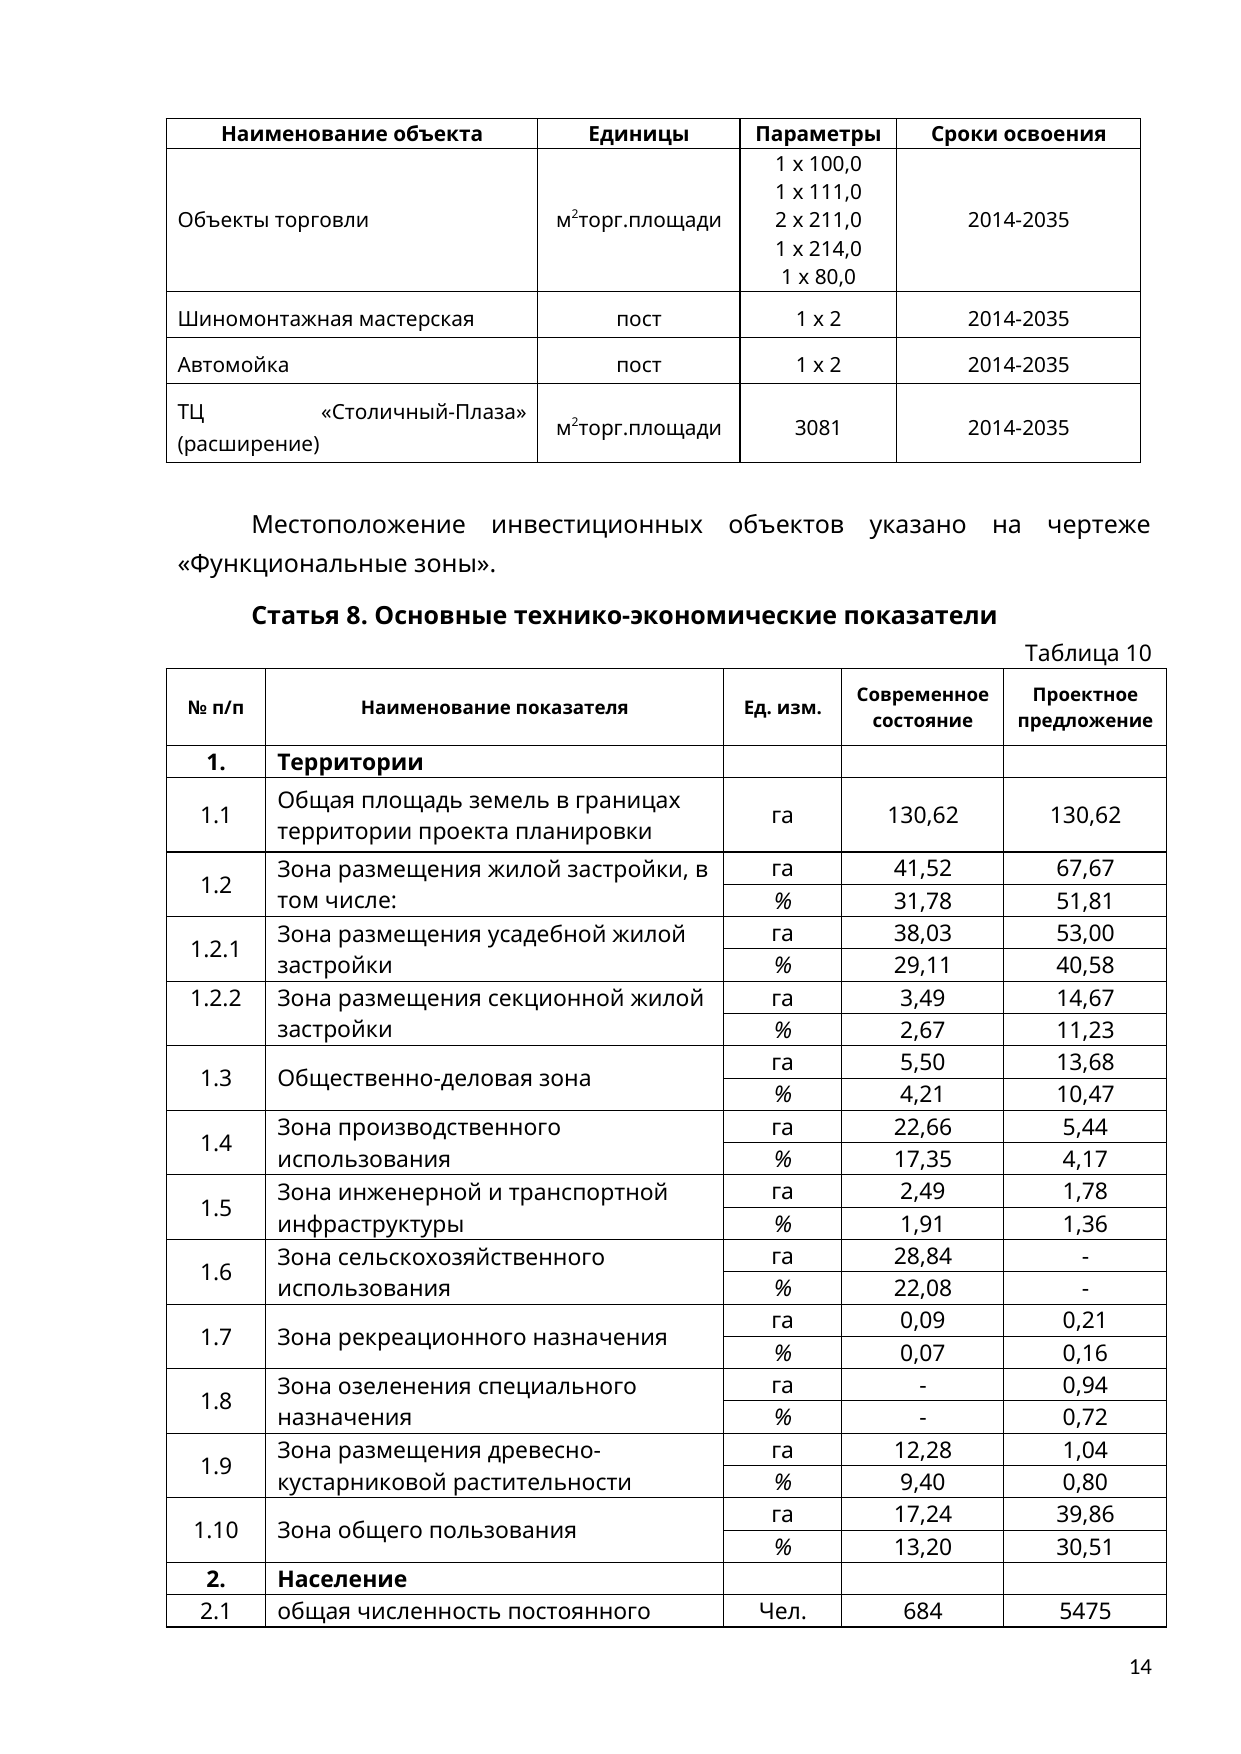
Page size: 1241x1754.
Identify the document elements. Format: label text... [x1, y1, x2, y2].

table_header Проектное предложение [1004, 669, 1166, 745]
table_cell 5,50 [842, 1046, 1003, 1077]
table_cell 0,16 [1004, 1337, 1166, 1368]
table_cell 1.1 [167, 778, 265, 851]
table_cell м2торг.площади [538, 384, 739, 462]
table_cell 5,44 [1004, 1111, 1166, 1142]
table_cell га [724, 982, 841, 1013]
table_cell га [724, 1240, 841, 1271]
table_cell [1004, 746, 1166, 777]
table_cell 2014-2035 [897, 149, 1140, 291]
table_cell 1.2 [167, 853, 265, 916]
table_cell га [724, 917, 841, 948]
table_cell % [724, 1337, 841, 1368]
table_cell Зона общего пользования [266, 1498, 723, 1562]
table_cell 22,66 [842, 1111, 1003, 1142]
table_cell 13,20 [842, 1531, 1003, 1562]
table_cell 51,81 [1004, 885, 1166, 916]
table_cell 1,04 [1004, 1434, 1166, 1465]
table_cell 22,08 [842, 1272, 1003, 1303]
table_cell Шиномонтажная мастерская [167, 292, 537, 337]
table_cell 2.1 [167, 1595, 265, 1626]
table_cell Зона инженерной и транспортной инфраструктуры [266, 1175, 723, 1239]
table_cell Зона размещения жилой застройки, в том числе: [266, 853, 723, 916]
table_header Ед. изм. [724, 669, 841, 745]
table_cell [724, 746, 841, 777]
table_cell 2014-2035 [897, 338, 1140, 383]
table_cell га [724, 1369, 841, 1400]
table_cell га [724, 1498, 841, 1529]
table_cell м2торг.площади [538, 149, 739, 291]
table_cell Зона размещения усадебной жилой застройки [266, 917, 723, 981]
table_cell 38,03 [842, 917, 1003, 948]
table_cell 4,21 [842, 1079, 1003, 1110]
table_cell 17,24 [842, 1498, 1003, 1529]
table_cell 17,35 [842, 1143, 1003, 1174]
table_cell 1,91 [842, 1208, 1003, 1239]
table_cell 1 х 2 [741, 338, 896, 383]
table_cell 1.10 [167, 1498, 265, 1562]
table_cell 2014-2035 [897, 292, 1140, 337]
table_cell 0,09 [842, 1305, 1003, 1336]
table_cell 2. [167, 1563, 265, 1594]
table_cell 1.2.2 [167, 982, 265, 1045]
table_cell пост [538, 338, 739, 383]
table_cell 40,58 [1004, 949, 1166, 981]
table_cell Население [266, 1563, 723, 1594]
table_cell % [724, 885, 841, 916]
table_cell га [724, 778, 841, 851]
table_header Современное состояние [842, 669, 1003, 745]
table_cell 29,11 [842, 949, 1003, 981]
table_cell 0,21 [1004, 1305, 1166, 1336]
table_cell % [724, 1401, 841, 1433]
table_cell Зона производственного использования [266, 1111, 723, 1174]
table_cell Зона размещения древесно-кустарниковой растительности [266, 1434, 723, 1497]
table_header Единицы [538, 119, 739, 148]
table_cell % [724, 1143, 841, 1174]
table_cell 1 х 2 [741, 292, 896, 337]
table_cell 67,67 [1004, 853, 1166, 884]
table_cell 0,07 [842, 1337, 1003, 1368]
table_cell 3081 [741, 384, 896, 462]
table_header Наименование показателя [266, 669, 723, 745]
table_cell 30,51 [1004, 1531, 1166, 1562]
table_header Наименование объекта [167, 119, 537, 148]
table_cell 3,49 [842, 982, 1003, 1013]
table_cell 5475 [1004, 1595, 1166, 1626]
table_cell 1. [167, 746, 265, 777]
table_cell 1.8 [167, 1369, 265, 1433]
table_cell 39,86 [1004, 1498, 1166, 1529]
table_cell [842, 1563, 1003, 1594]
table_cell 1.7 [167, 1305, 265, 1368]
table_cell 1.4 [167, 1111, 265, 1174]
table_cell - [1004, 1272, 1166, 1303]
table_cell 53,00 [1004, 917, 1166, 948]
table_cell % [724, 1466, 841, 1497]
table_cell 4,17 [1004, 1143, 1166, 1174]
table_cell % [724, 1079, 841, 1110]
table_cell Зона озеленения специального назначения [266, 1369, 723, 1433]
table_cell 1.2.1 [167, 917, 265, 981]
table_cell пост [538, 292, 739, 337]
table_cell Территории [266, 746, 723, 777]
table_cell 1.3 [167, 1046, 265, 1110]
table_cell % [724, 949, 841, 981]
table_cell ТЦ «Столичный-Плаза» (расширение) [167, 384, 537, 462]
table_cell 130,62 [842, 778, 1003, 851]
table_cell 0,80 [1004, 1466, 1166, 1497]
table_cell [741, 149, 896, 291]
table_cell 41,52 [842, 853, 1003, 884]
table_cell % [724, 1272, 841, 1303]
table_cell 130,62 [1004, 778, 1166, 851]
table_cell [266, 1595, 723, 1626]
text Таблица 10 [177, 637, 1152, 668]
table_cell 28,84 [842, 1240, 1003, 1271]
table_cell Общественно-деловая зона [266, 1046, 723, 1110]
table_header Параметры [741, 119, 896, 148]
table_cell % [724, 1014, 841, 1045]
table_cell 1,78 [1004, 1175, 1166, 1207]
table_cell Автомойка [167, 338, 537, 383]
table_cell 12,28 [842, 1434, 1003, 1465]
table_cell 9,40 [842, 1466, 1003, 1497]
table_cell га [724, 853, 841, 884]
table_cell % [724, 1531, 841, 1562]
table_cell 1.5 [167, 1175, 265, 1239]
table_cell [724, 1563, 841, 1594]
table_cell 13,68 [1004, 1046, 1166, 1077]
text Местоположение инвестиционных объектов указано на чертеже «Функциональные зоны». [177, 507, 1152, 580]
table_cell Объекты торговли [167, 149, 537, 291]
table_cell - [842, 1369, 1003, 1400]
table_cell 31,78 [842, 885, 1003, 916]
table_cell 684 [842, 1595, 1003, 1626]
table_cell 0,94 [1004, 1369, 1166, 1400]
table_cell 14,67 [1004, 982, 1166, 1013]
table_cell 1,36 [1004, 1208, 1166, 1239]
table_cell - [842, 1401, 1003, 1433]
table_cell 10,47 [1004, 1079, 1166, 1110]
table_header № п/п [167, 669, 265, 745]
table_cell га [724, 1175, 841, 1207]
table_cell Зона размещения секционной жилой застройки [266, 982, 723, 1045]
table_cell 11,23 [1004, 1014, 1166, 1045]
table_cell Чел. [724, 1595, 841, 1626]
table_cell 1.6 [167, 1240, 265, 1303]
table_cell 2014-2035 [897, 384, 1140, 462]
table_cell га [724, 1111, 841, 1142]
table_cell 2,49 [842, 1175, 1003, 1207]
table_cell Общая площадь земель в границах территории проекта планировки [266, 778, 723, 851]
table_header Сроки освоения [897, 119, 1140, 148]
table_cell - [1004, 1240, 1166, 1271]
table_cell [842, 746, 1003, 777]
table_cell [1004, 1563, 1166, 1594]
table_cell га [724, 1046, 841, 1077]
table_cell % [724, 1208, 841, 1239]
table_cell 1.9 [167, 1434, 265, 1497]
text Статья 8. Основные технико-экономические показатели [177, 598, 1152, 632]
table_cell га [724, 1434, 841, 1465]
table_cell 2,67 [842, 1014, 1003, 1045]
table_cell га [724, 1305, 841, 1336]
table_cell Зона рекреационного назначения [266, 1305, 723, 1368]
table_cell 0,72 [1004, 1401, 1166, 1433]
table_cell Зона сельскохозяйственного использования [266, 1240, 723, 1303]
